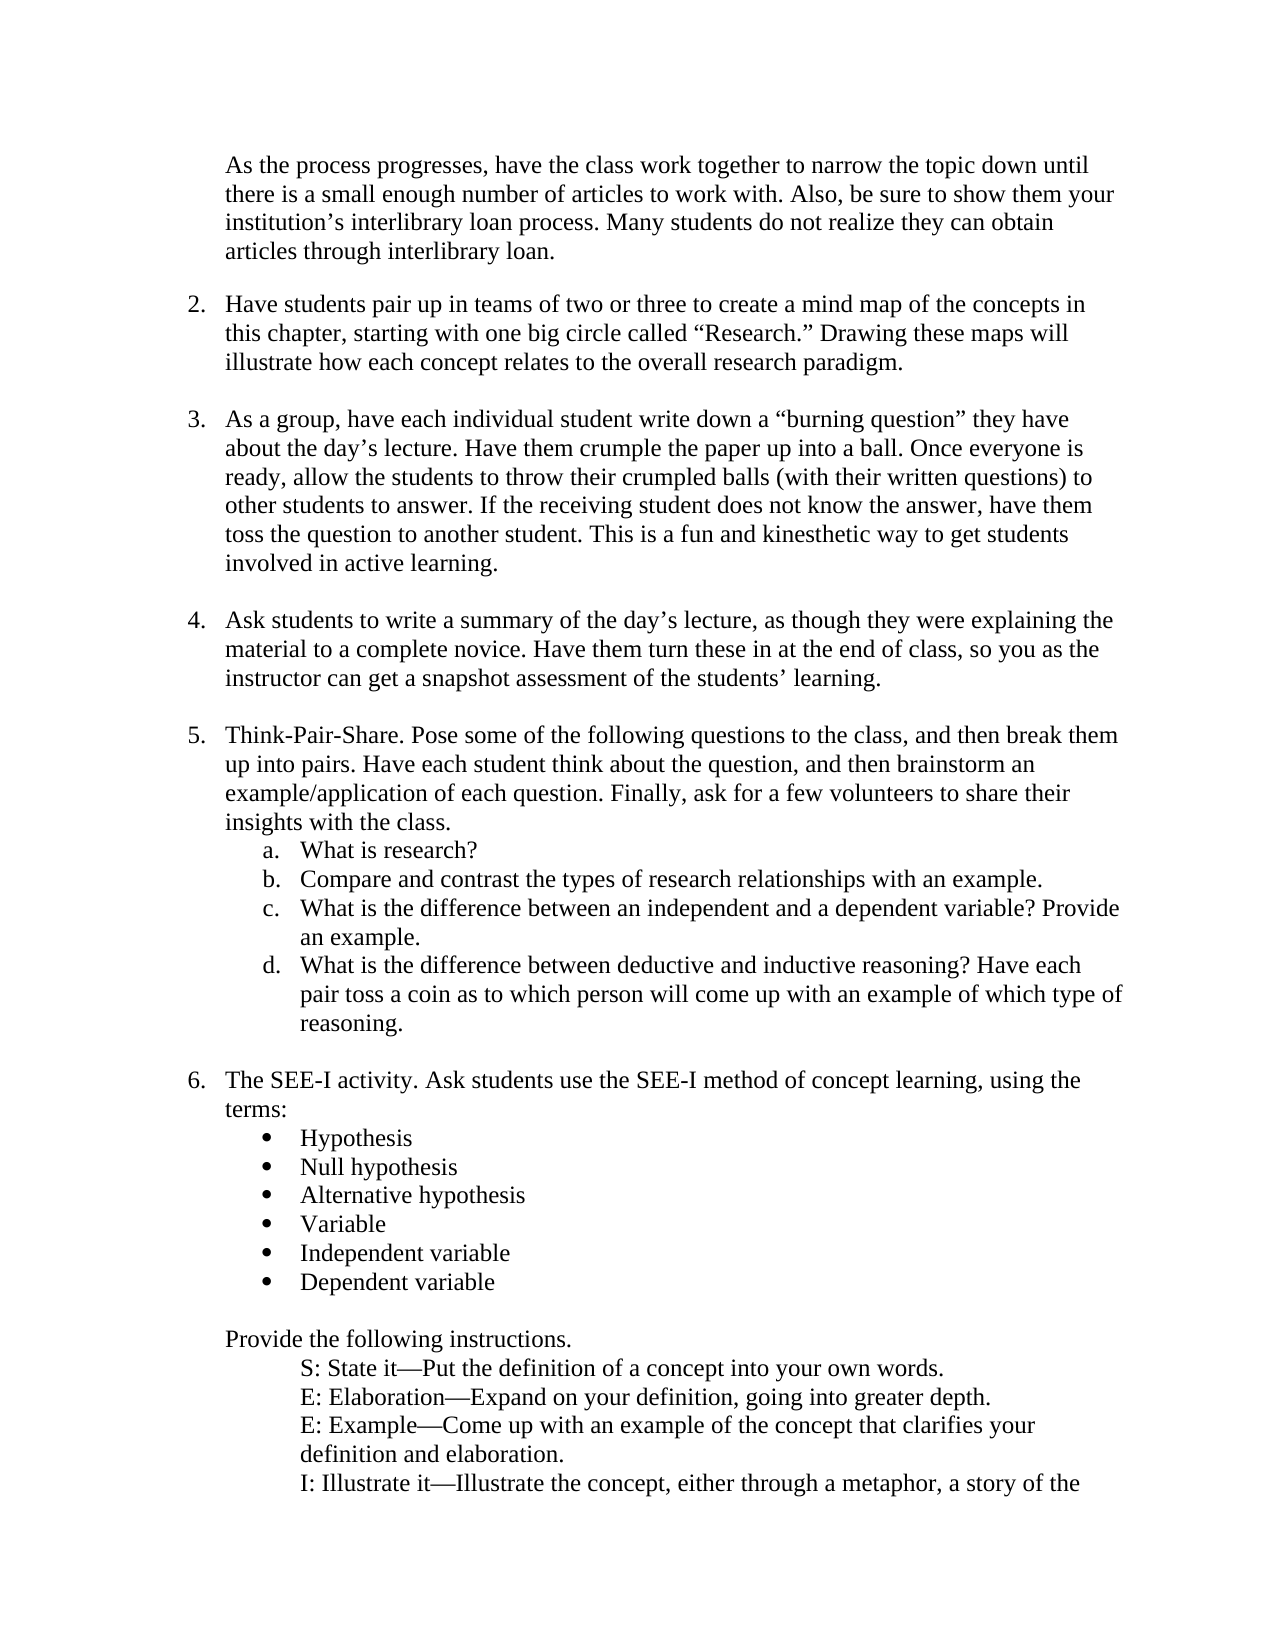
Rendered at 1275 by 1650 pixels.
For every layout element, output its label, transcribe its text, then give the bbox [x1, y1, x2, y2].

list S: State it—Put the definition of a concept into your own words. [300, 1353, 1125, 1382]
list Compare and contrast the types of research relationships with an example. [262, 864, 1125, 893]
list Null hypothesis [262, 1152, 1125, 1180]
list What is the difference between an independent and a dependent variable? Provide an example. [262, 893, 1125, 950]
list Variable [262, 1209, 1125, 1238]
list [300, 1468, 1125, 1497]
list The SEE-I activity. Ask students use the SEE-I method of concept learning, using the terms: [187, 1065, 1125, 1123]
list What is the difference between deductive and inductive reasoning? Have each pair toss a coin as to which person will come up with an example of which type of reasoning. [262, 950, 1125, 1037]
list E: Elaboration—Expand on your definition, going into greater depth. [300, 1382, 1125, 1410]
list What is research? [262, 835, 1125, 864]
list Think-Pair-Share. Pose some of the following questions to the class, and then break them up into pairs. Have each student think about the question, and then brainstorm an example/application of each question. Finally, ask for a few volunteers to share their insights with the class. [187, 720, 1125, 835]
list E: Example—Come up with an example of the concept that clarifies your definition and elaboration. [300, 1410, 1125, 1468]
list Provide the following instructions. [225, 1324, 1125, 1353]
list Alternative hypothesis [262, 1180, 1125, 1209]
list As a group, have each individual student write down a “burning question” they have about the day’s lecture. Have them crumple the paper up into a ball. Once everyone is ready, allow the students to throw their crumpled balls (with their written questions) to other students to answer. If the receiving student does not know the answer, have them toss the question to another student. This is a fun and kinesthetic way to get students involved in active learning. [187, 404, 1125, 577]
list Have students pair up in teams of two or three to create a mind map of the concepts in this chapter, starting with one big circle called “Research.” Drawing these maps will illustrate how each concept relates to the overall research paradigm. [187, 289, 1125, 375]
list Ask students to write a summary of the day’s lecture, as though they were explaining the material to a complete novice. Have them turn these in at the end of class, so you as the instructor can get a snapshot assessment of the students’ learning. [187, 605, 1125, 692]
list Independent variable [262, 1238, 1125, 1267]
text As the process progresses, have the class work together to narrow the topic down until there is a small enough number of articles to work with. Also, be sure to show them your institution’s interlibrary loan process. Many students do not realize they can obtain articles through interlibrary loan. [225, 150, 1125, 265]
list Hypothesis [262, 1123, 1125, 1152]
list Dependent variable [262, 1267, 1125, 1295]
